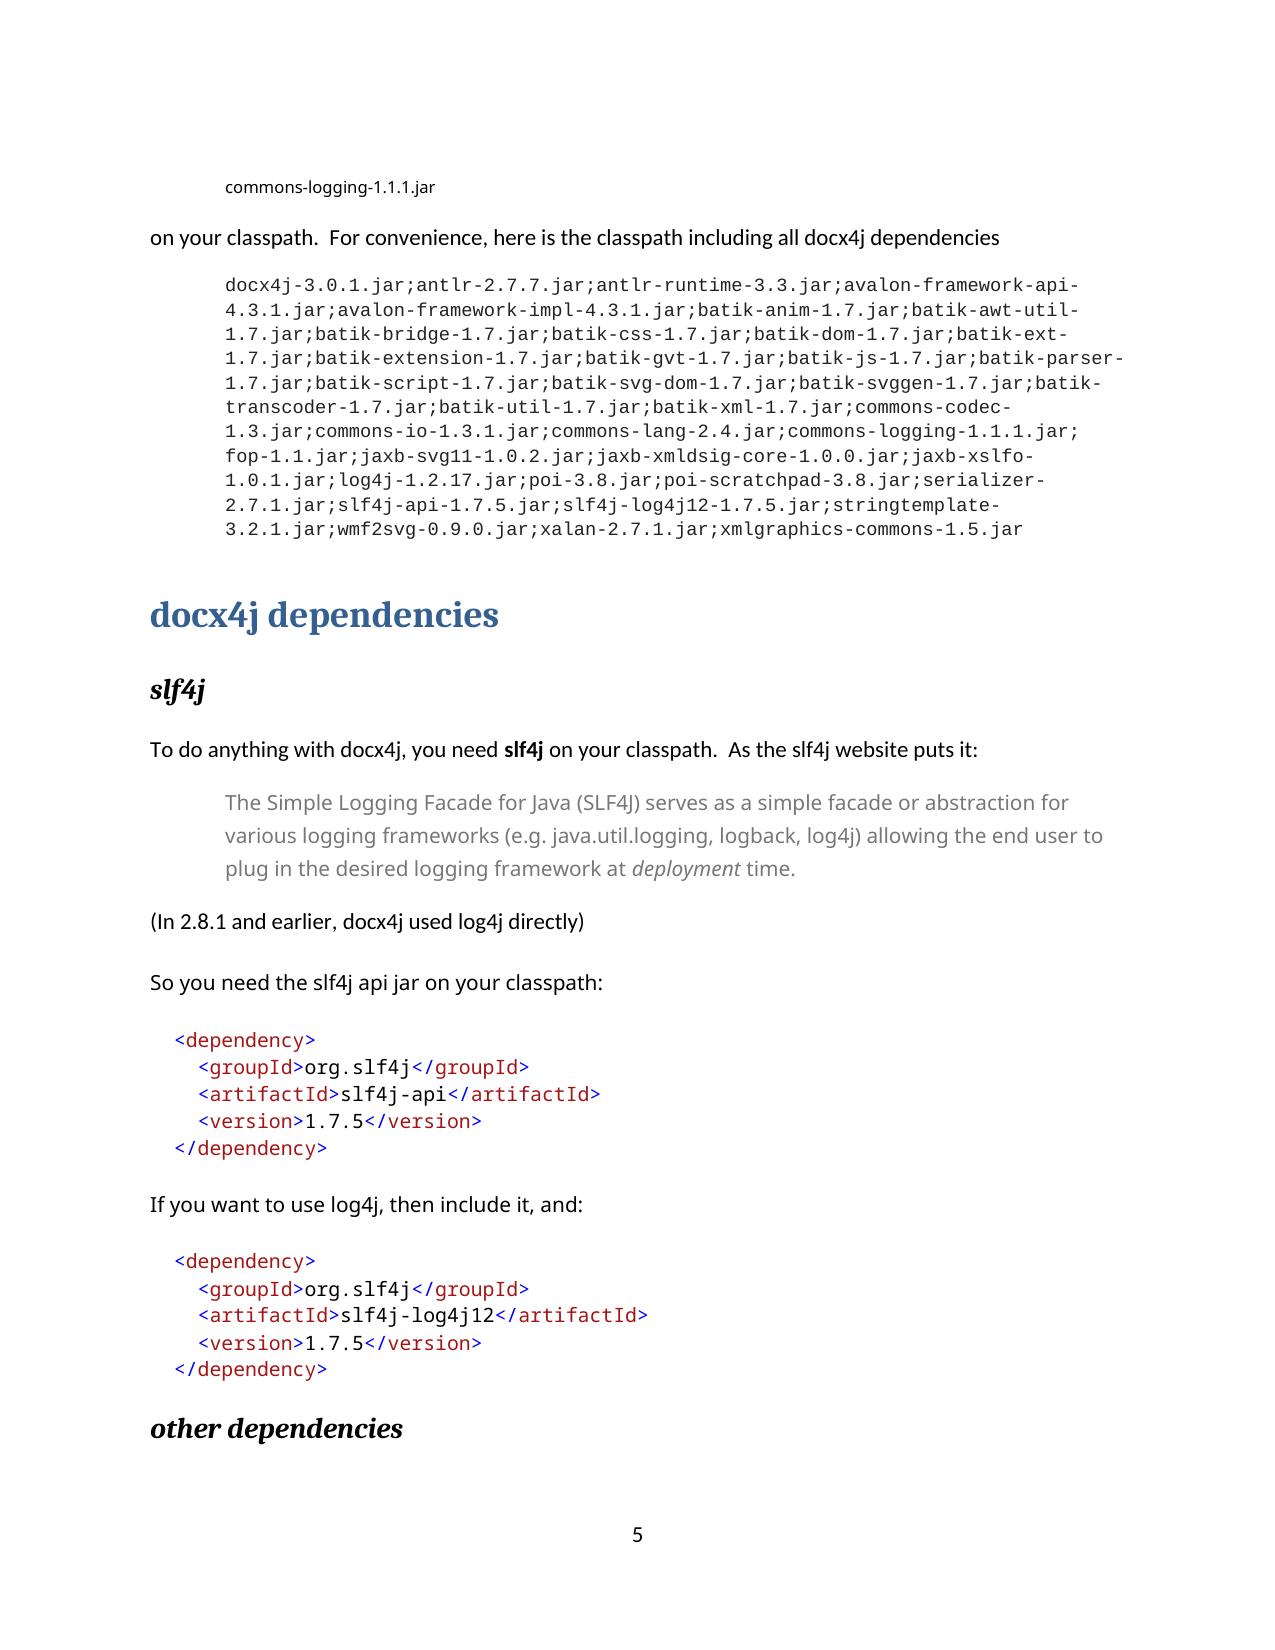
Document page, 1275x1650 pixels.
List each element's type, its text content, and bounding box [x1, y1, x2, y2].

subtitle slf4j [150, 673, 1125, 706]
text </dependency> [150, 1134, 1125, 1161]
text To do anything with docx4j, you need slf4j on your classpath. As the slf4j website puts it: [150, 736, 1125, 763]
text on your classpath. For convenience, here is the classpath including all docx4j dependencies [150, 223, 1125, 251]
text <groupId>org.slf4j</groupId> [150, 1053, 1125, 1080]
text <dependency> [150, 1026, 1125, 1053]
text If you want to use log4j, then include it, and: [150, 1190, 1125, 1219]
text So you need the slf4j api jar on your classpath: [150, 968, 1125, 997]
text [150, 150, 1125, 199]
text <artifactId>slf4j-log4j12</artifactId> [150, 1302, 1125, 1329]
text <dependency> [150, 1248, 1125, 1275]
text docx4j-3.0.1.jar;antlr-2.7.7.jar;antlr-runtime-3.3.jar;avalon-framework-api-4.3.1.jar;avalon-framework-impl-4.3.1.jar;batik-anim-1.7.jar;batik-awt-util-1.7.jar;batik-bridge-1.7.jar;batik-css-1.7.jar;batik-dom-1.7.jar;batik-ext-1.7.jar;batik-extension-1.7.jar;batik-gvt-1.7.jar;batik-js-1.7.jar;batik-parser-1.7.jar;batik-script-1.7.jar;batik-svg-dom-1.7.jar;batik-svggen-1.7.jar;batik-transcoder-1.7.jar;batik-util-1.7.jar;batik-xml-1.7.jar;commons-codec-1.3.jar;commons-io-1.3.1.jar;commons-lang-2.4.jar;commons-logging-1.1.1.jar; fop-1.1.jar;jaxb-svg11-1.0.2.jar;jaxb-xmldsig-core-1.0.0.jar;jaxb-xslfo-1.0.1.jar;log4j-1.2.17.jar;poi-3.8.jar;poi-scratchpad-3.8.jar;serializer-2.7.1.jar;slf4j-api-1.7.5.jar;slf4j-log4j12-1.7.5.jar;stringtemplate-3.2.1.jar;wmf2svg-0.9.0.jar;xalan-2.7.1.jar;xmlgraphics-commons-1.5.jar [225, 370, 1125, 541]
text <groupId>org.slf4j</groupId> [150, 1275, 1125, 1302]
text <version>1.7.5</version> [150, 1107, 1125, 1134]
text docx4j-3.0.1.jar;antlr-2.7.7.jar;antlr-runtime-3.3.jar;avalon-framework-api-4.3.1.jar;avalon-framework-impl-4.3.1.jar;batik-anim-1.7.jar;batik-awt-util-1.7.jar;batik-bridge-1.7.jar;batik-css-1.7.jar;batik-dom-1.7.jar;batik-ext-1.7.jar;batik-extension-1.7.jar;batik-gvt-1.7.jar;batik-js-1.7.jar;batik-parser-1.7.jar;batik-script-1.7.jar;batik-svg-dom-1.7.jar;batik-svggen-1.7.jar;batik-transcoder-1.7.jar;batik-util-1.7.jar;batik-xml-1.7.jar;commons-codec-1.3.jar;commons-io-1.3.1.jar;commons-lang-2.4.jar;commons-logging-1.1.1.jar; fop-1.1.jar;jaxb-svg11-1.0.2.jar;jaxb-xmldsig-core-1.0.0.jar;jaxb-xslfo-1.0.1.jar;log4j-1.2.17.jar;poi-3.8.jar;poi-scratchpad-3.8.jar;serializer-2.7.1.jar;slf4j-api-1.7.5.jar;slf4j-log4j12-1.7.5.jar;stringtemplate-3.2.1.jar;wmf2svg-0.9.0.jar;xalan-2.7.1.jar;xmlgraphics-commons-1.5.jar [225, 276, 1125, 349]
text </dependency> [150, 1356, 1125, 1383]
subtitle docx4j dependencies [150, 594, 1125, 637]
text The Simple Logging Facade for Java (SLF4J) serves as a simple facade or abstraction for various logging frameworks (e.g. java.util.logging, logback, log4j) allowing the end user to plug in the desired logging framework at deployment time. [225, 788, 1125, 882]
text <artifactId>slf4j-api</artifactId> [150, 1080, 1125, 1107]
text (In 2.8.1 and earlier, docx4j used log4j directly) [150, 907, 1125, 935]
text <version>1.7.5</version> [150, 1329, 1125, 1356]
subtitle other dependencies [150, 1412, 1125, 1445]
